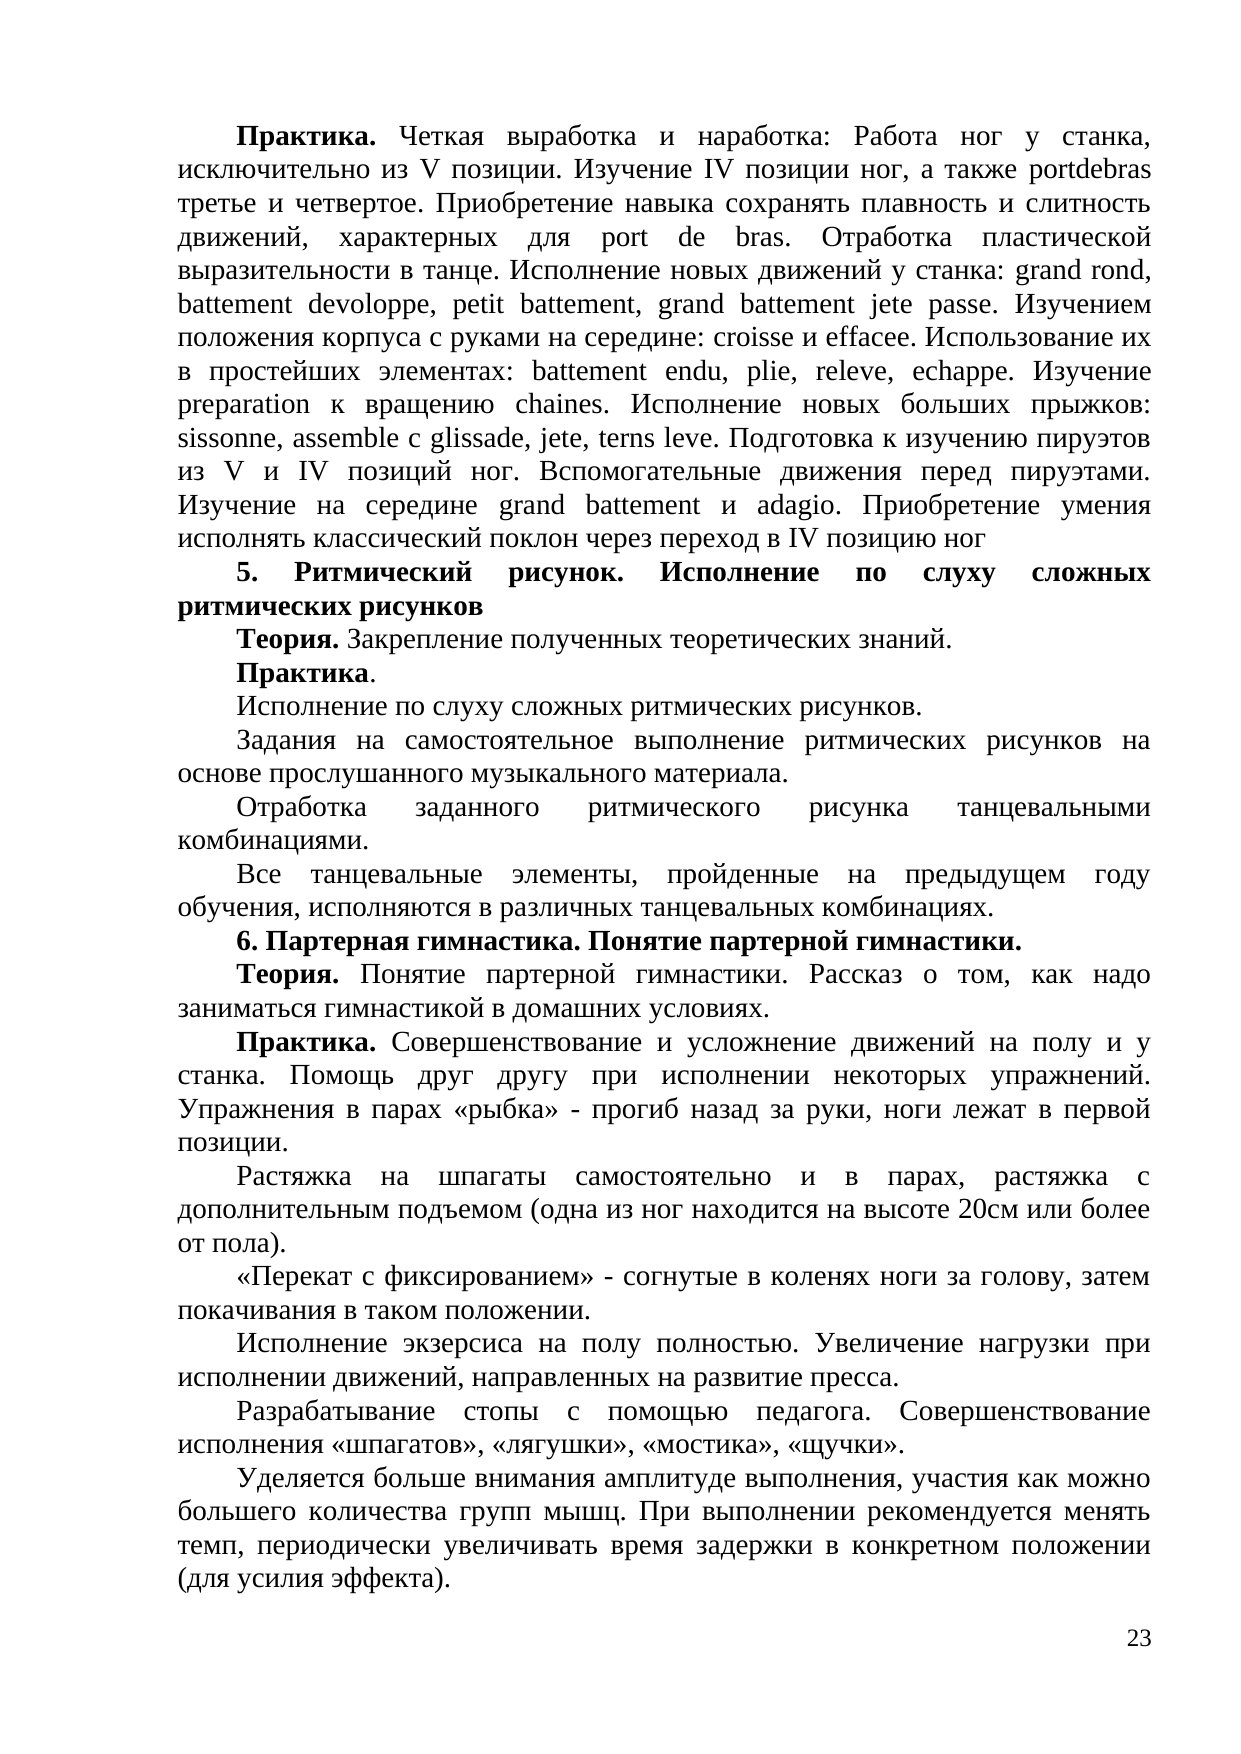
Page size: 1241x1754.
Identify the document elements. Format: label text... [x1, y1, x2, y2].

text 6. Партерная гимнастика. Понятие партерной гимнастики. [177, 923, 1152, 957]
text Исполнение экзерсиса на полу полностью. Увеличение нагрузки при исполнении движений, направленных на развитие пресса. [177, 1326, 1152, 1393]
text Практика. Четкая выработка и наработка: Работа ног у станка, исключительно из V позиции. Изучение IV позиции ног, а также portdebras третье и четвертое. Приобретение навыка сохранять плавность и слитность движений, характерных для port de bras. Отработка пластической выразительности в танце. Исполнение новых движений у станка: grand rond, battement devoloppe, petit battement, grand battement jete passe. Изучением положения корпуса с руками на середине: croisse и effacee. Использование их в простейших элементах: battement endu, рlie, releve, echappe. Изучение preparation к вращению chaines. Исполнение новых больших прыжков: sissonne, assemble с glissade, jete, terns leve. Подготовка к изучению пируэтов из V и IV позиций ног. Вспомогательные движения перед пируэтами. Изучение на середине grand battement и adagio. Приобретение умения исполнять классический поклон через переход в IV позицию ног [177, 118, 1152, 554]
text 5. Ритмический рисунок. Исполнение по слуху сложных ритмических рисунков [177, 554, 1152, 621]
text Уделяется больше внимания амплитуде выполнения, участия как можно большего количества групп мышц. При выполнении рекомендуется менять темп, периодически увеличивать время задержки в конкретном положении (для усилия эффекта). [177, 1460, 1152, 1594]
text «Перекат с фиксированием» - согнутые в коленях ноги за голову, затем покачивания в таком положении. [177, 1258, 1152, 1326]
text Практика. [177, 655, 1152, 688]
text Исполнение по слуху сложных ритмических рисунков. [177, 688, 1152, 722]
text Отработка заданного ритмического рисунка танцевальными комбинациями. [177, 789, 1152, 856]
text Растяжка на шпагаты самостоятельно и в парах, растяжка с дополнительным подъемом (одна из ног находится на высоте 20см или более от пола). [177, 1158, 1152, 1258]
text Теория. Понятие партерной гимнастики. Рассказ о том, как надо заниматься гимнастикой в домашних условиях. [177, 957, 1152, 1024]
text Теория. Закрепление полученных теоретических знаний. [177, 621, 1152, 655]
text Разрабатывание стопы с помощью педагога. Совершенствование исполнения «шпагатов», «лягушки», «мостика», «щучки». [177, 1393, 1152, 1460]
text Все танцевальные элементы, пройденные на предыдущем году обучения, исполняются в различных танцевальных комбинациях. [177, 856, 1152, 923]
text Практика. Совершенствование и усложнение движений на полу и у станка. Помощь друг другу при исполнении некоторых упражнений. Упражнения в парах «рыбка» - прогиб назад за руки, ноги лежат в первой позиции. [177, 1024, 1152, 1158]
text Задания на самостоятельное выполнение ритмических рисунков на основе прослушанного музыкального материала. [177, 722, 1152, 789]
